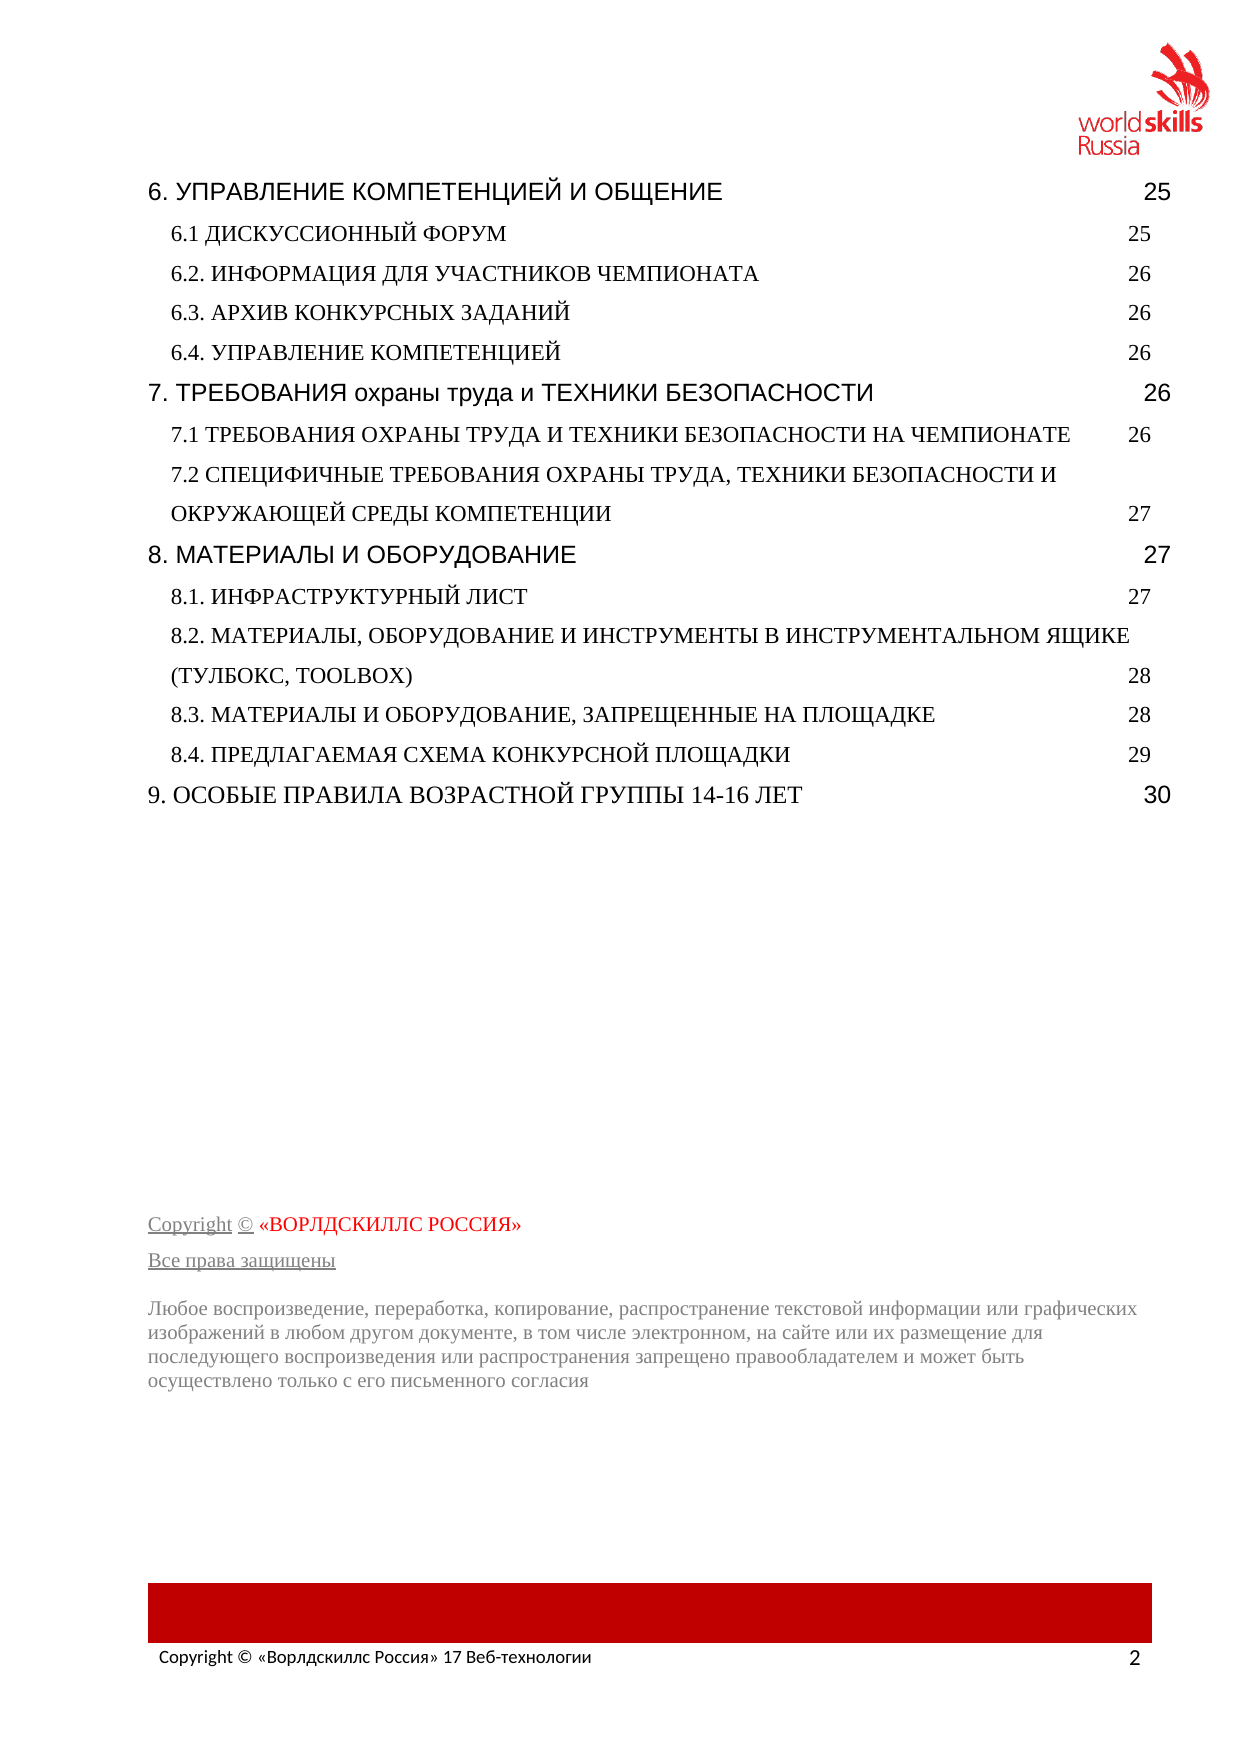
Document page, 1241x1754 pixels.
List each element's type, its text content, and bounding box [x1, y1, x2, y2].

picture [1078, 42, 1235, 155]
text Copyright © «ВОРЛДСКИЛЛС РОССИЯ» [148, 1212, 1152, 1236]
text Любое воспроизведение, переработка, копирование, распространение текстовой информации или графических изображений в любом другом документе, в том числе электронном, на сайте или их размещение для последующего воспроизведения или распространения запрещено правообладателем и может быть осуществлено только с его письменного согласия [148, 1296, 1152, 1392]
text Все права защищены [148, 1248, 1152, 1272]
